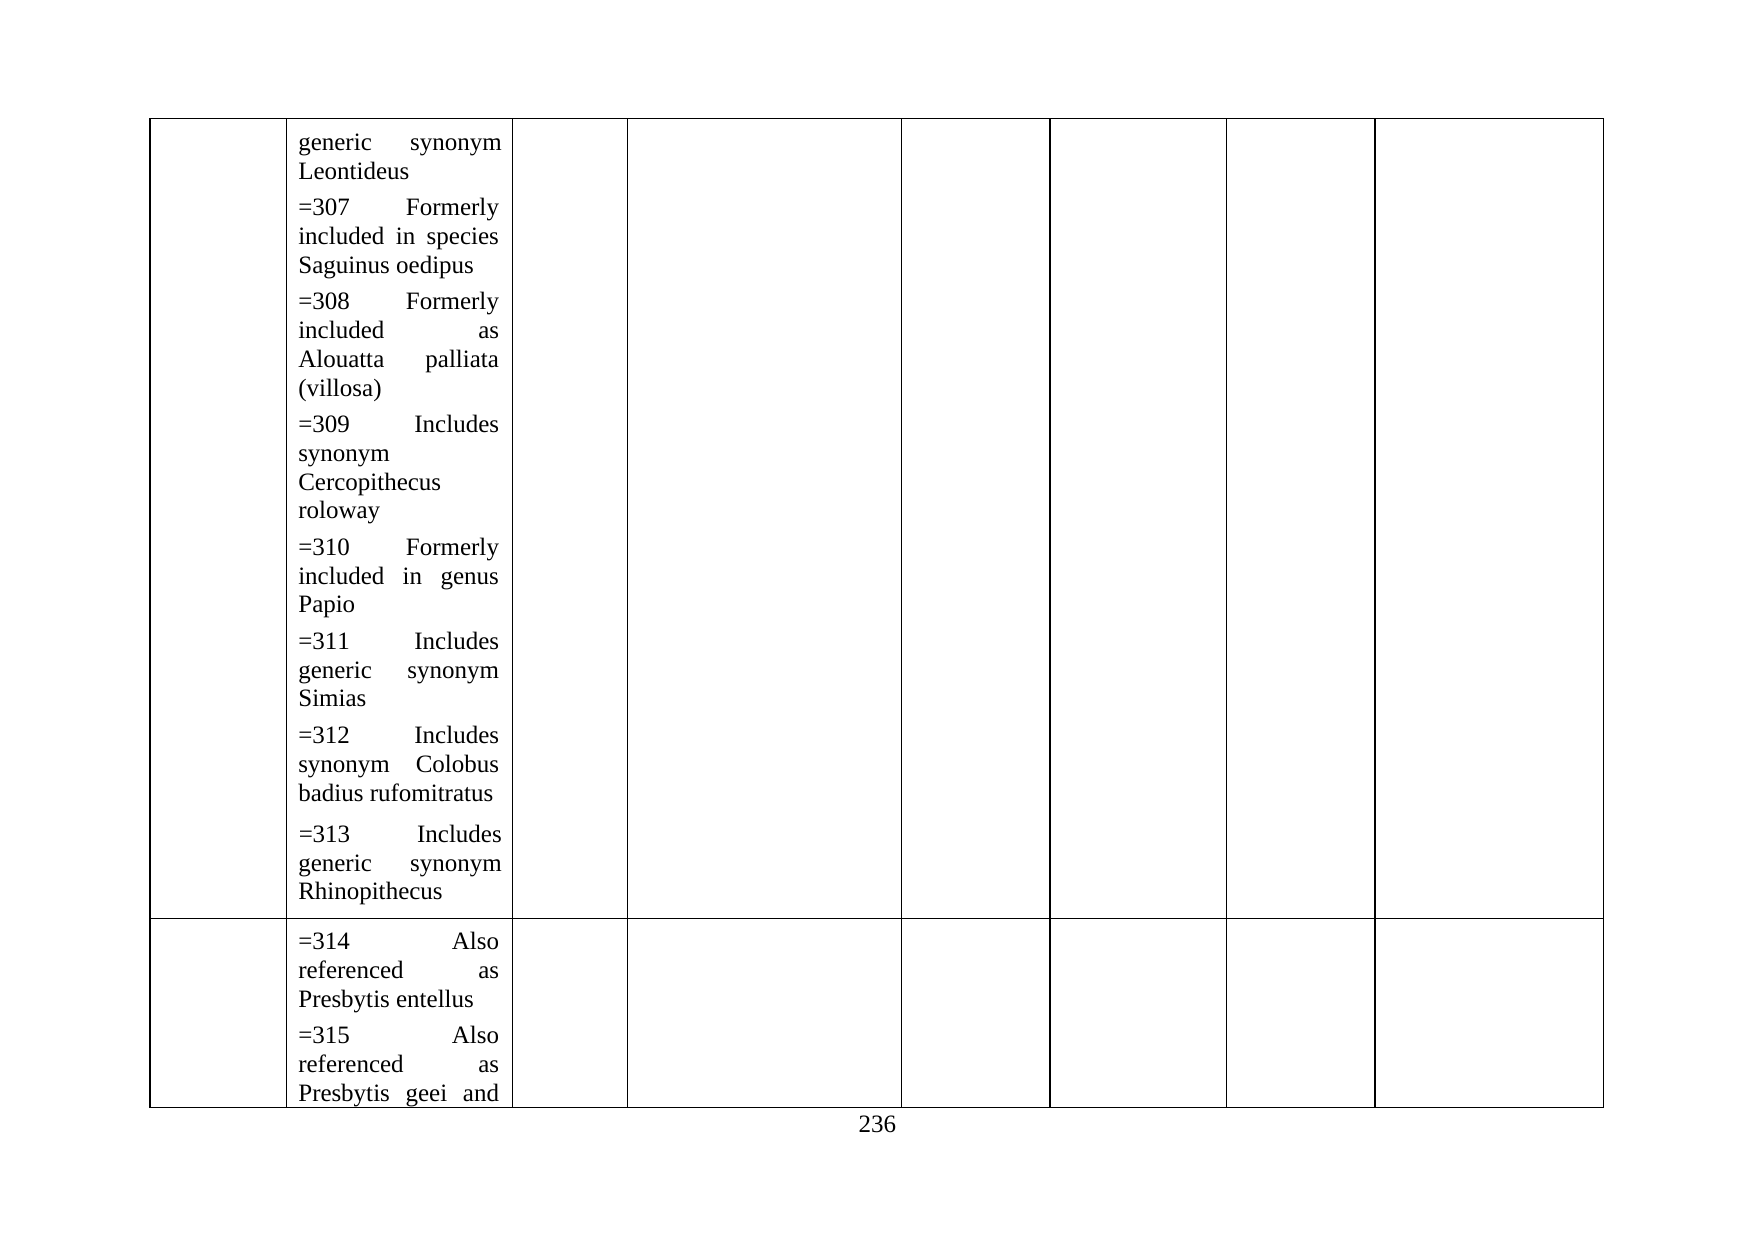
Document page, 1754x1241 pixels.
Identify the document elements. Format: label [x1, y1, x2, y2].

table_cell [513, 119, 627, 918]
table_cell [902, 919, 1049, 1107]
table_cell [513, 919, 627, 1107]
table_cell [151, 119, 286, 918]
table_cell [902, 119, 1049, 918]
table_cell [1227, 119, 1374, 918]
table_cell [1227, 919, 1374, 1107]
table_cell [628, 919, 901, 1107]
table_cell [1376, 119, 1603, 918]
table_cell [1051, 919, 1226, 1107]
table_cell [1376, 919, 1603, 1107]
table_cell [151, 919, 286, 1107]
table_cell [287, 919, 512, 1107]
table_cell [1051, 119, 1226, 918]
table_cell [628, 119, 901, 918]
table_cell [287, 119, 512, 918]
